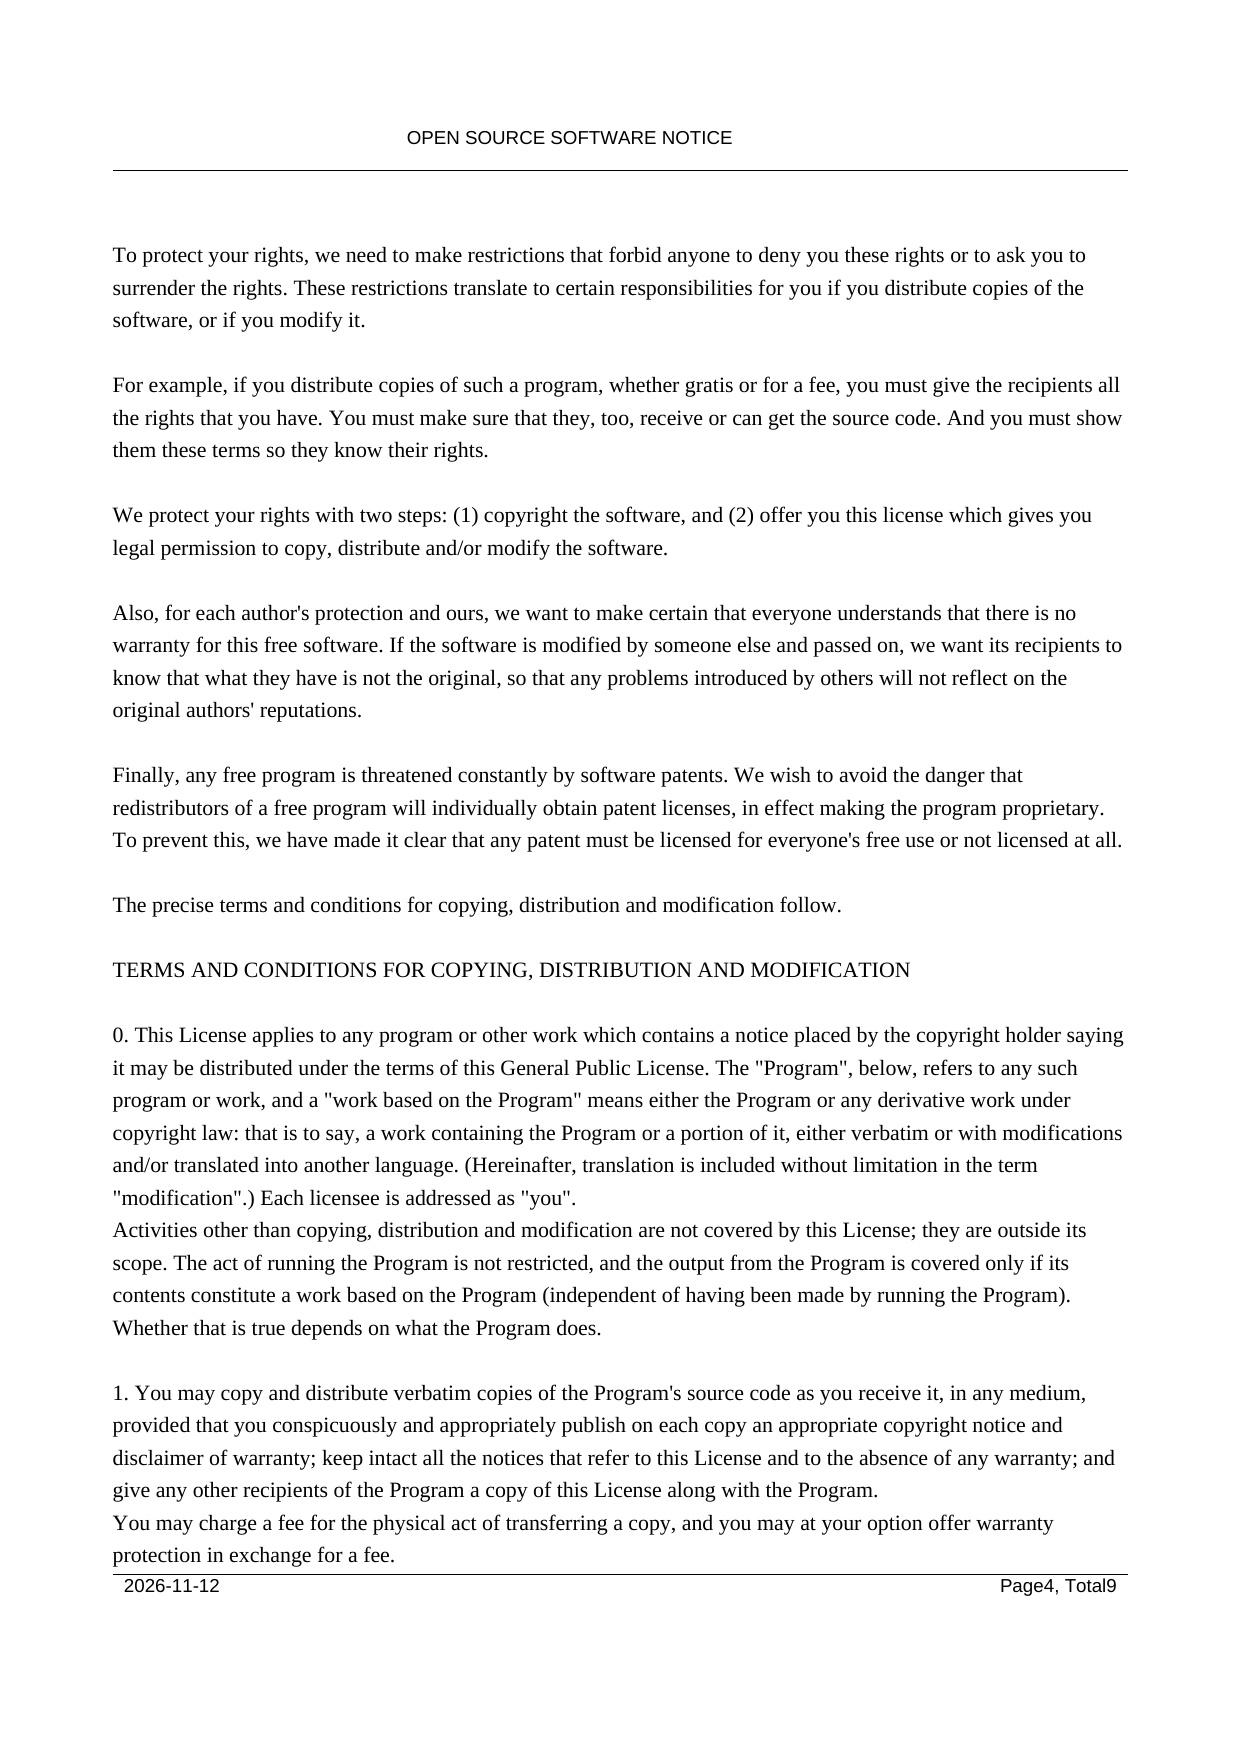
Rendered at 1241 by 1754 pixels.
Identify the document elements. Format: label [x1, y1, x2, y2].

text [112, 206, 1128, 1571]
